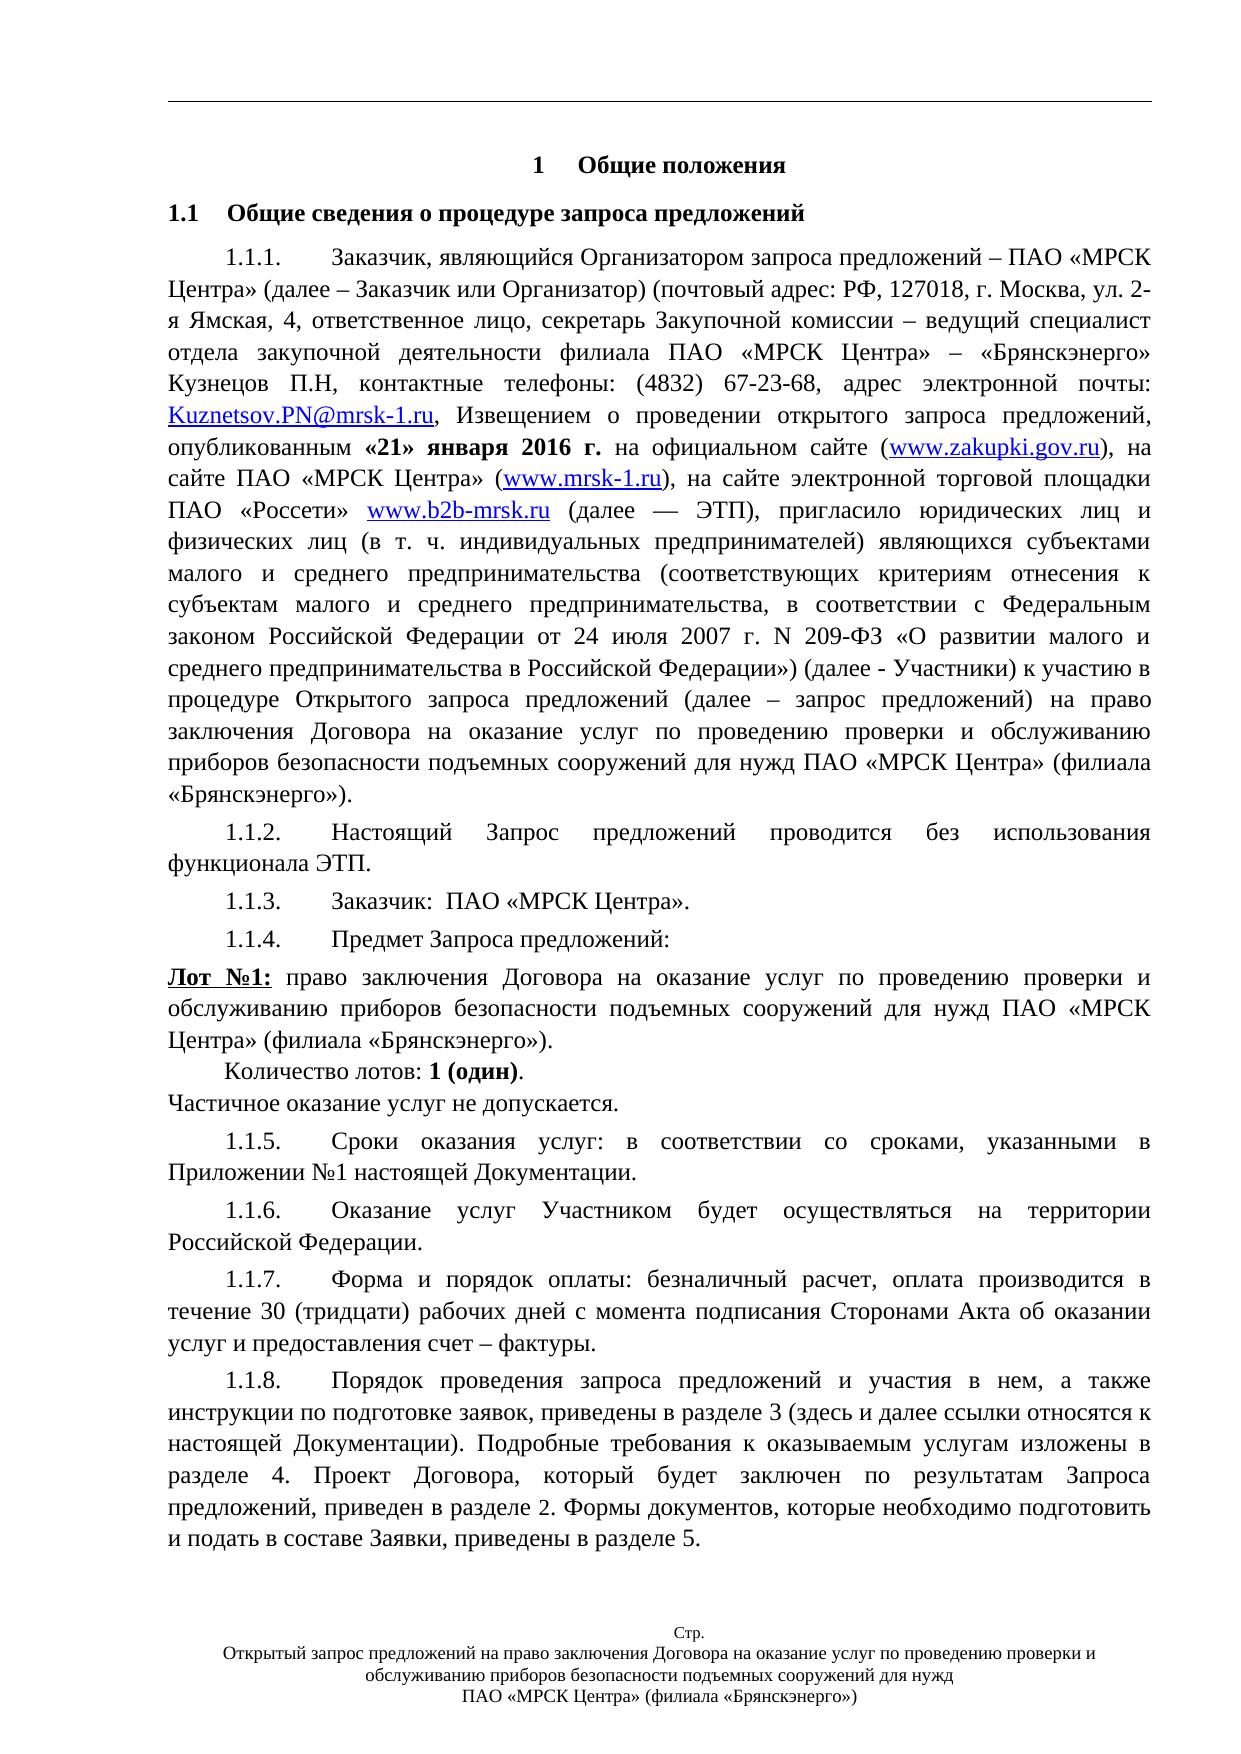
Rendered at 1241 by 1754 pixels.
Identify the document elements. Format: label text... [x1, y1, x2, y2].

list Частичное оказание услуг не допускается. [168, 1088, 1152, 1117]
list Заказчик: ПАО «МРСК Центра». [168, 886, 1152, 915]
list Форма и порядок оплаты: безналичный расчет, оплата производится в течение 30 (тридцати) рабочих дней с момента подписания Сторонами Акта об оказании услуг и предоставления счет – фактуры. [168, 1264, 1152, 1356]
list Сроки оказания услуг: в соответствии со сроками, указанными в Приложении №1 настоящей Документации. [168, 1126, 1152, 1186]
list Предмет Запроса предложений: [168, 924, 1152, 953]
list Оказание услуг Участником будет осуществляться на территории Российской Федерации. [168, 1195, 1152, 1255]
subtitle Общие положения [166, 150, 1152, 179]
text Количество лотов: 1 (один). [168, 1056, 1152, 1085]
list Заказчик, являющийся Организатором запроса предложений – ПАО «МРСК Центра» (далее – Заказчик или Организатор) (почтовый адрес: РФ, 127018, г. Москва, ул. 2-я Ямская, 4, ответственное лицо, секретарь Закупочной комиссии – ведущий специалист отдела закупочной деятельности филиала ПАО «МРСК Центра» – «Брянскэнерго» Кузнецов П.Н, контактные телефоны: (4832) 67-23-68, адрес электронной почты: Kuznetsov.PN@mrsk-1.ru, Извещением о проведении открытого запроса предложений, опубликованным «21» января 2016 г. на официальном сайте (www.zakupki.gov.ru), на сайте ПАО «МРСК Центра» (www.mrsk-1.ru), на сайте электронной торговой площадки ПАО «Россети» www.b2b-mrsk.ru (далее — ЭТП), пригласило юридических лиц и физических лиц (в т. ч. индивидуальных предпринимателей) являющихся субъектами малого и среднего предпринимательства (соответствующих критериям отнесения к субъектам малого и среднего предпринимательства, в соответствии с Федеральным законом Российской Федерации от 24 июля 2007 г. N 209-ФЗ «О развитии малого и среднего предпринимательства в Российской Федерации») (далее - Участники) к участию в процедуре Открытого запроса предложений (далее – запрос предложений) на право заключения Договора на оказание услуг по проведению проверки и обслуживанию приборов безопасности подъемных сооружений для нужд ПАО «МРСК Центра» (филиала «Брянскэнерго»). [168, 242, 1152, 808]
list Настоящий Запрос предложений проводится без использования функционала ЭТП. [168, 817, 1152, 877]
text Лот №1: право заключения Договора на оказание услуг по проведению проверки и обслуживанию приборов безопасности подъемных сооружений для нужд ПАО «МРСК Центра» (филиала «Брянскэнерго»). [168, 962, 1152, 1053]
list Порядок проведения запроса предложений и участия в нем, а также инструкции по подготовке заявок, приведены в разделе 3 (здесь и далее ссылки относятся к настоящей Документации). Подробные требования к оказываемым услугам изложены в разделе 4. Проект Договора, который будет заключен по результатам Запроса предложений, приведен в разделе 2. Формы документов, которые необходимо подготовить и подать в составе Заявки, приведены в разделе 5. [168, 1365, 1152, 1552]
subtitle Общие сведения о процедуре запроса предложений [168, 198, 1152, 227]
